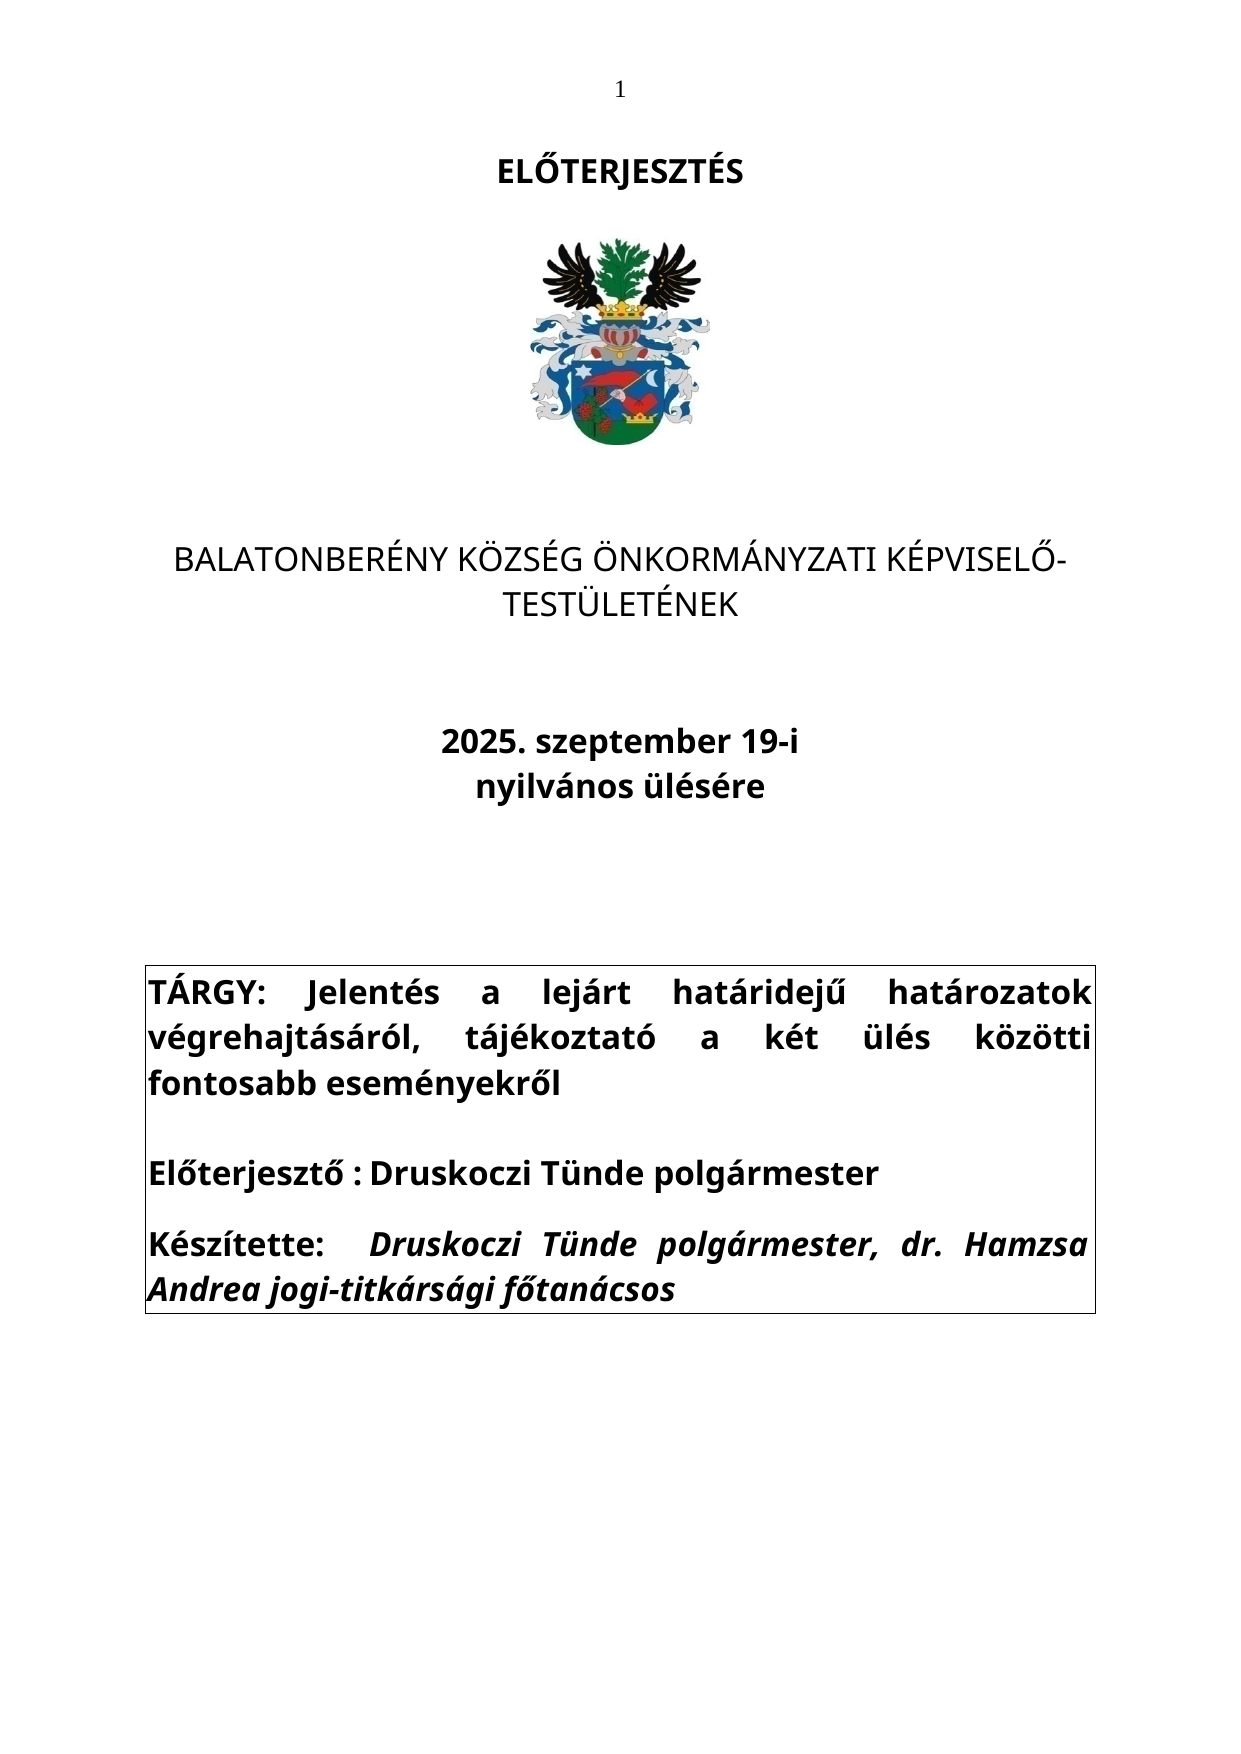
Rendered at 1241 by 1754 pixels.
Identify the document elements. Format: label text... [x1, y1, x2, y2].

picture [530, 238, 710, 445]
text BALATONBERÉNY KÖZSÉG ÖNKORMÁNYZATI KÉPVISELŐ-TESTÜLETÉNEK [148, 536, 1093, 627]
text TÁRGY: Jelentés a lejárt határidejű határozatok végrehajtásáról, tájékoztató a két ülés közötti fontosabb eseményekről [146, 966, 1095, 1105]
text nyilvános ülésére [148, 763, 1093, 808]
text 2025. szeptember 19-i [148, 717, 1093, 763]
text Előterjesztő : Druskoczi Tünde polgármester [148, 1150, 1093, 1196]
text ELŐTERJESZTÉS [148, 148, 1093, 193]
text Készítette: Druskoczi Tünde polgármester, dr. Hamzsa Andrea jogi-titkársági főtanácsos [146, 1217, 1095, 1313]
